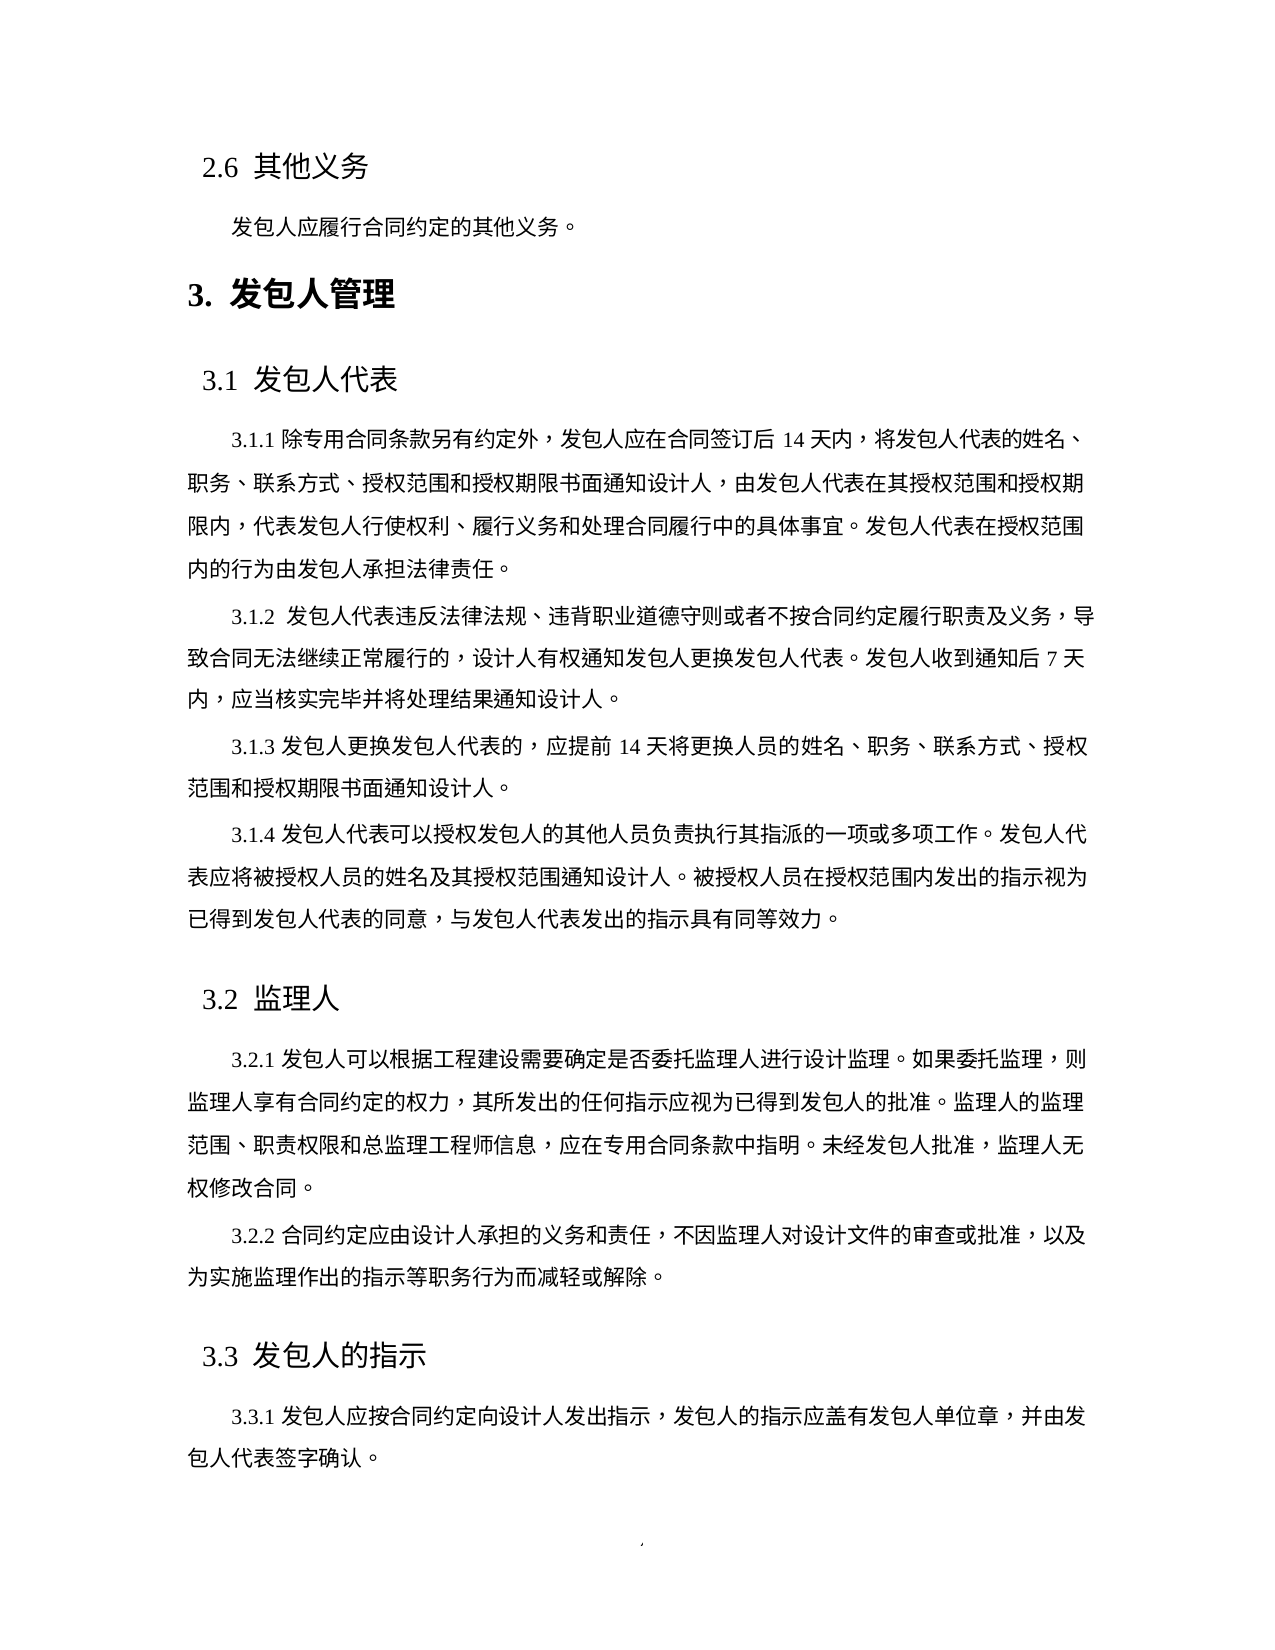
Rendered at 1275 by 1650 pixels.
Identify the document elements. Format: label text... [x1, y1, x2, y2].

subtitle 2.6 其他义务 [202, 146, 1089, 186]
text 3.1.2 发包人代表违反法律法规、违背职业道德守则或者不按合同约定履行职责及义务，导 [231, 601, 1100, 630]
subtitle 3.1 发包人代表 [202, 359, 1089, 398]
subtitle 3. 发包人管理 [187, 271, 1089, 316]
text 发包人应履行合同约定的其他义务。 [231, 211, 1089, 241]
text 3.1.1 除专用合同条款另有约定外，发包人应在合同签订后 14 天内，将发包人代表的姓名、 职务、联系方式、授权范围和授权期限书面通知设计人，由发包人代表在其授权范围和授权期 限内，代表发包人行使权利、履行义务和处理合同履行中的具体事宜。发包人代表在授权范围 内的行为由发包人承担法律责任。 [187, 424, 1088, 583]
text 致合同无法继续正常履行的，设计人有权通知发包人更换发包人代表。发包人收到通知后 7 天 内，应当核实完毕并将处理结果通知设计人。 [187, 643, 1100, 714]
text 3.2.1 发包人可以根据工程建设需要确定是否委托监理人进行设计监理。如果委托监理，则 监理人享有合同约定的权力，其所发出的任何指示应视为已得到发包人的批准。监理人的监理 范围、职责权限和总监理工程师信息，应在专用合同条款中指明。未经发包人批准，监理人无 权修改合同。 [187, 1044, 1088, 1203]
text 3.3.1 发包人应按合同约定向设计人发出指示，发包人的指示应盖有发包人单位章，并由发 包人代表签字确认。 [187, 1401, 1088, 1472]
text 3.1.3 发包人更换发包人代表的，应提前 14 天将更换人员的姓名、职务、联系方式、授权 范围和授权期限书面通知设计人。 [187, 731, 1088, 802]
subtitle 3.2 监理人 [202, 978, 1089, 1018]
text 3.2.2 合同约定应由设计人承担的义务和责任，不因监理人对设计文件的审查或批准，以及 为实施监理作出的指示等职务行为而减轻或解除。 [187, 1220, 1088, 1291]
text 3.1.4 发包人代表可以授权发包人的其他人员负责执行其指派的一项或多项工作。发包人代 表应将被授权人员的姓名及其授权范围通知设计人。被授权人员在授权范围内发出的指示视为 已得到发包人代表的同意，与发包人代表发出的指示具有同等效力。 [187, 819, 1088, 934]
subtitle 3.3 发包人的指示 [202, 1335, 1089, 1375]
